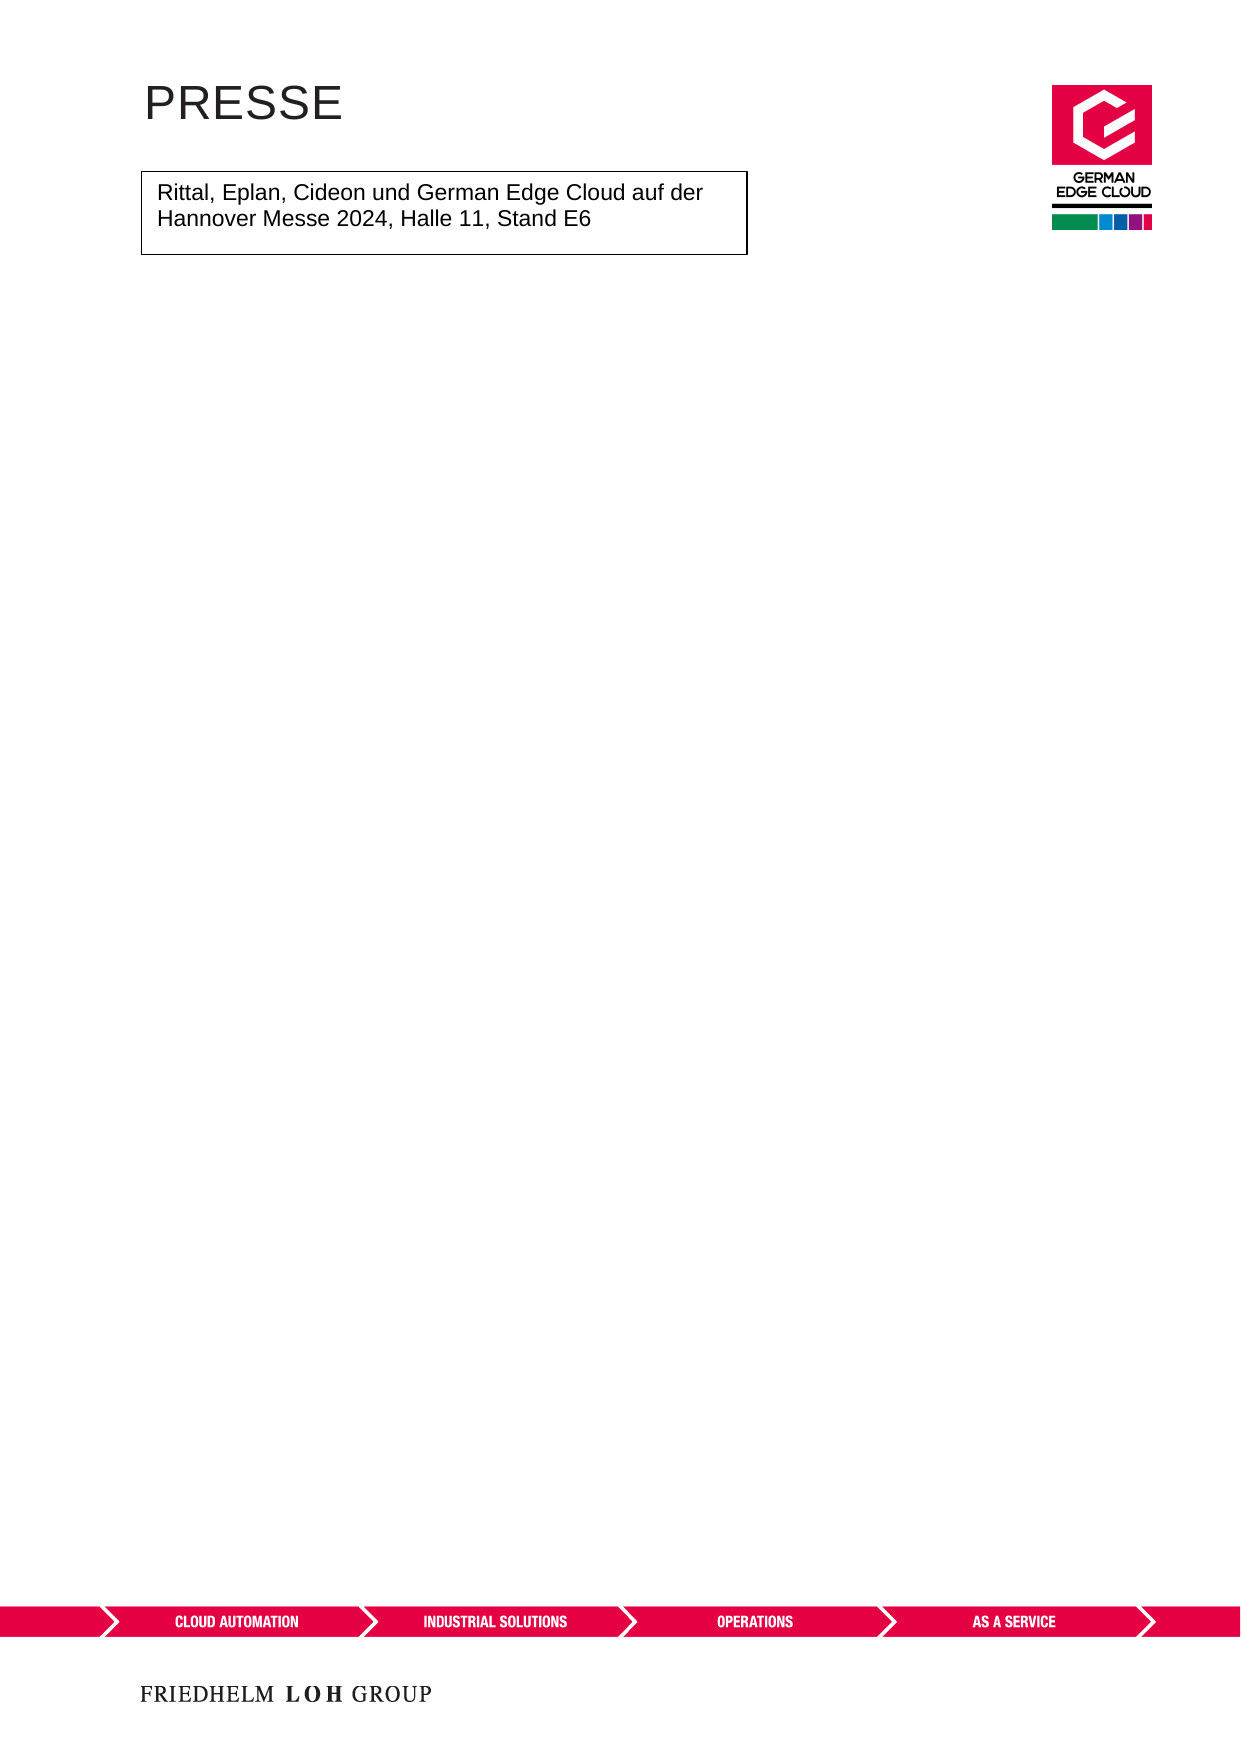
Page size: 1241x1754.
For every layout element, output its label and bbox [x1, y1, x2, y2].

picture [1051, 85, 1152, 229]
picture [0, 1606, 1241, 1637]
picture [140, 1686, 431, 1702]
